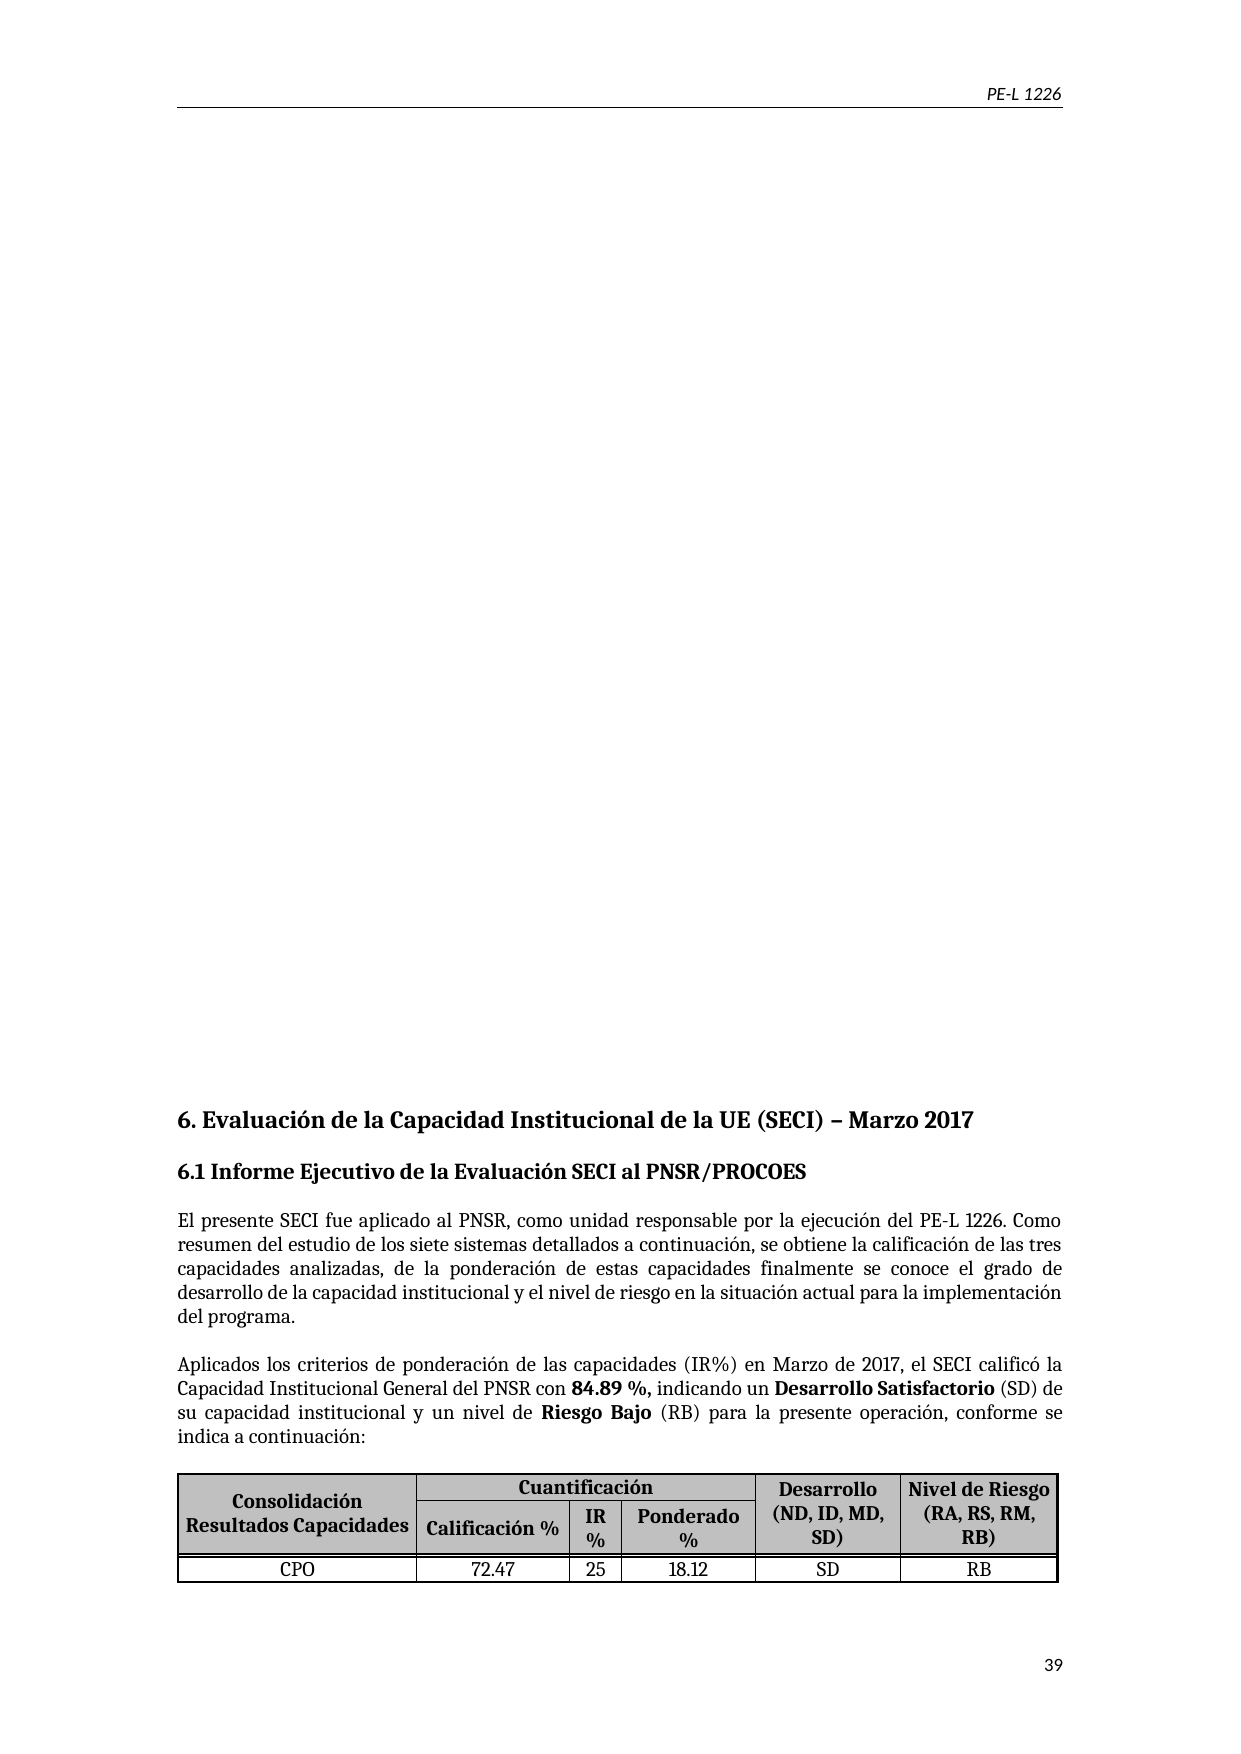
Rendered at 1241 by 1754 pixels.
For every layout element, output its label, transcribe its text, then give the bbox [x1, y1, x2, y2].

table_cell 72.47 [417, 1558, 569, 1581]
table_cell SD [756, 1558, 900, 1581]
table_cell Calificación % [417, 1501, 569, 1553]
table_cell RB [901, 1558, 1056, 1581]
text 6. Evaluación de la Capacidad Institucional de la UE (SECI) – Marzo 2017 [177, 1106, 1063, 1135]
table_header Consolidación Resultados Capacidades [179, 1475, 416, 1553]
table_cell IR % [570, 1501, 621, 1553]
text Aplicados los criterios de ponderación de las capacidades (IR%) en Marzo de 2017, el SECI calificó la Capacidad Institucional General del PNSR con 84.89 %, indicando un Desarrollo Satisfactorio (SD) de su capacidad institucional y un nivel de Riesgo Bajo (RB) para la presente operación, conforme se indica a continuación: [177, 1353, 1063, 1449]
text 6.1 Informe Ejecutivo de la Evaluación SECI al PNSR/PROCOES [177, 1159, 1063, 1185]
table_cell Ponderado % [622, 1501, 755, 1553]
table_cell CPO [179, 1558, 416, 1581]
table_header Nivel de Riesgo (RA, RS, RM, RB) [901, 1475, 1056, 1553]
text El presente SECI fue aplicado al PNSR, como unidad responsable por la ejecución del PE-L 1226. Como resumen del estudio de los siete sistemas detallados a continuación, se obtiene la calificación de las tres capacidades analizadas, de la ponderación de estas capacidades finalmente se conoce el grado de desarrollo de la capacidad institucional y el nivel de riesgo en la situación actual para la implementación del programa. [177, 1209, 1063, 1329]
table_cell 25 [570, 1558, 621, 1581]
table_header Cuantificación [417, 1475, 755, 1500]
table_cell 18.12 [622, 1558, 755, 1581]
table_header Desarrollo (ND, ID, MD, SD) [756, 1475, 900, 1553]
